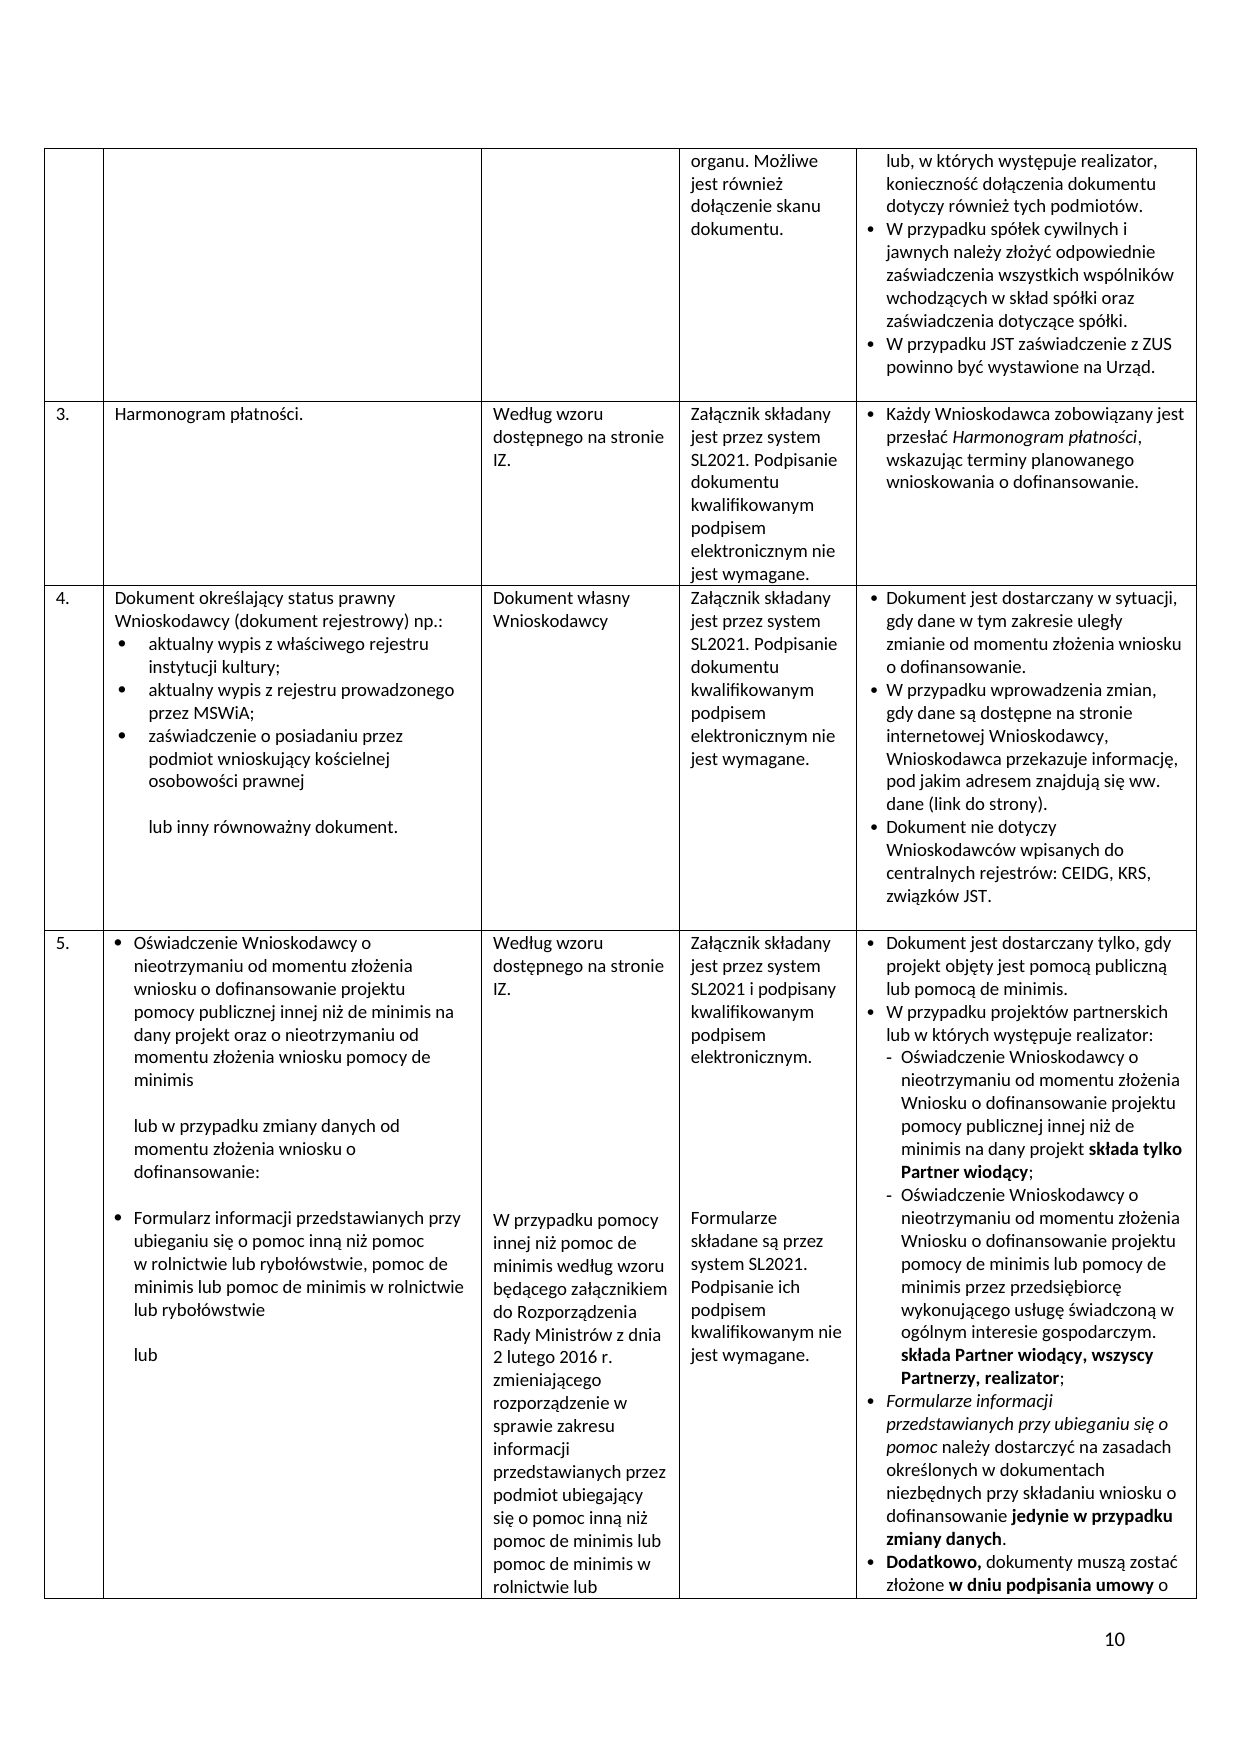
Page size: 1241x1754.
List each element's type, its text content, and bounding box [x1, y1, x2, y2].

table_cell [680, 149, 856, 401]
table_cell Harmonogram płatności. [104, 402, 481, 585]
table_cell 4. [45, 586, 103, 930]
table_cell Według wzoru dostępnego na stronie IZ. [482, 402, 679, 585]
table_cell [104, 931, 481, 1598]
table_cell Załącznik składany jest przez system SL2021. Podpisanie dokumentu kwalifikowanym podpisem elektronicznym nie jest wymagane. [680, 402, 856, 585]
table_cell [104, 149, 481, 401]
table_cell 2. [45, 149, 103, 401]
table_cell Dokument własny Wnioskodawcy [482, 586, 679, 930]
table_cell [680, 931, 856, 1598]
table_cell Dokument jest dostarczany w sytuacji, gdy dane w tym zakresie uległy zmianie od momentu złożenia wniosku o dofinansowanie. W przypadku wprowadzenia zmian, gdy dane są dostępne na stronie internetowej Wnioskodawcy, Wnioskodawca przekazuje informację, pod jakim adresem znajdują się ww. dane (link do strony). Dokument nie dotyczy Wnioskodawców wpisanych do centralnych rejestrów: CEIDG, KRS, związków JST. [857, 586, 1196, 930]
table_cell Załącznik składany jest przez system SL2021. Podpisanie dokumentu kwalifikowanym podpisem elektronicznym nie jest wymagane. [680, 586, 856, 930]
table_cell Dokument określający status prawny Wnioskodawcy (dokument rejestrowy) np.: aktualny wypis z właściwego rejestru instytucji kultury; aktualny wypis z rejestru prowadzonego przez MSWiA; zaświadczenie o posiadaniu przez podmiot wnioskujący kościelnej osobowości prawnej lub inny równoważny dokument. [104, 586, 481, 930]
table_cell Każdy Wnioskodawca zobowiązany jest przesłać Harmonogram płatności, wskazując terminy planowanego wnioskowania o dofinansowanie. [857, 402, 1196, 585]
table_cell 5. [45, 931, 103, 1598]
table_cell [482, 931, 679, 1598]
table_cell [482, 149, 679, 401]
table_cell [857, 149, 1196, 401]
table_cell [857, 931, 1196, 1598]
table_cell 3. [45, 402, 103, 585]
